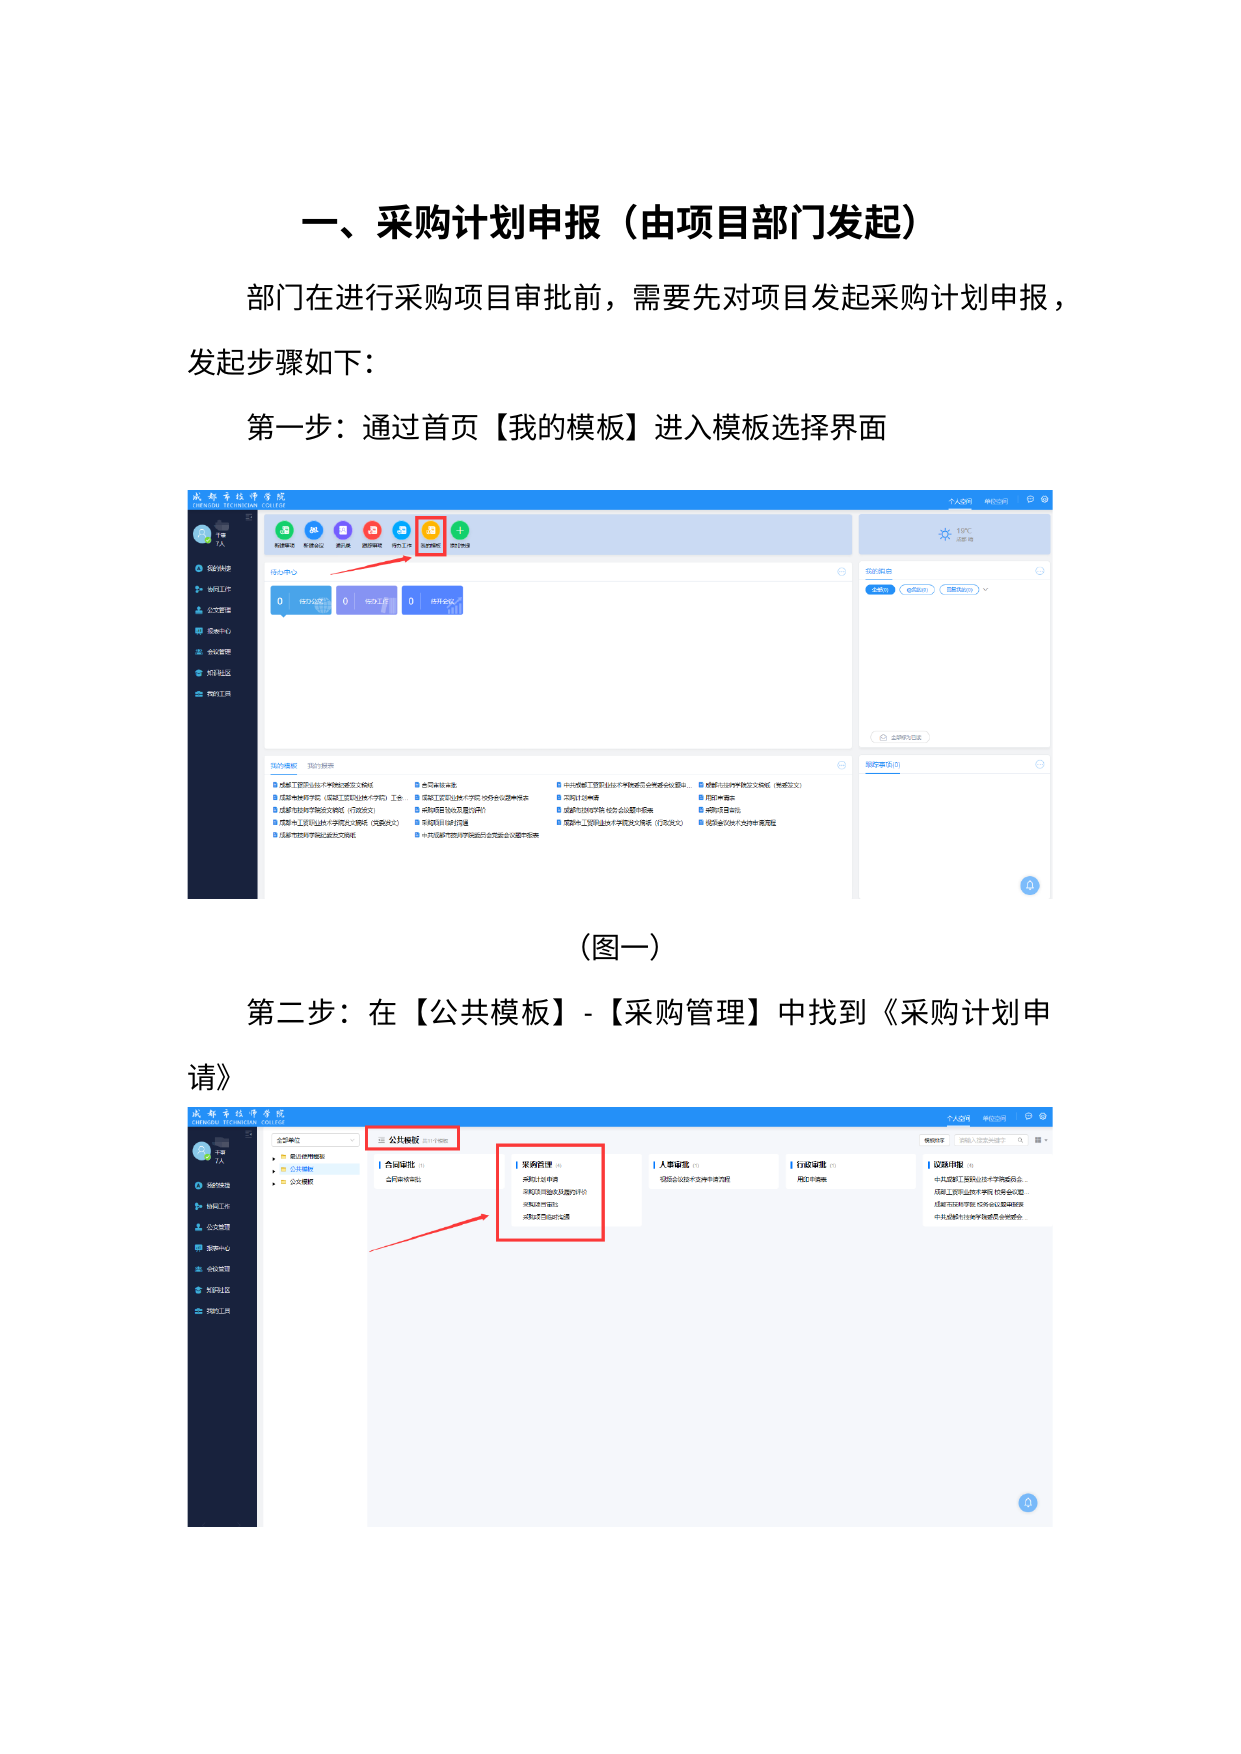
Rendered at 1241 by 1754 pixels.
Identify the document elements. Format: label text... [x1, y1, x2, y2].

text 第二步：在【公共模板】-【采购管理】中找到《采购计划申请》 [187, 978, 1053, 1107]
picture [187, 490, 1053, 899]
picture [187, 1107, 1053, 1527]
text （图一） [187, 913, 1053, 978]
text 部门在进行采购项目审批前，需要先对项目发起采购计划申报，发起步骤如下： [187, 263, 1053, 393]
subtitle 采购计划申报（由项目部门发起） [187, 194, 1053, 247]
text 第一步：通过首页【我的模板】进入模板选择界面 [187, 393, 1053, 458]
